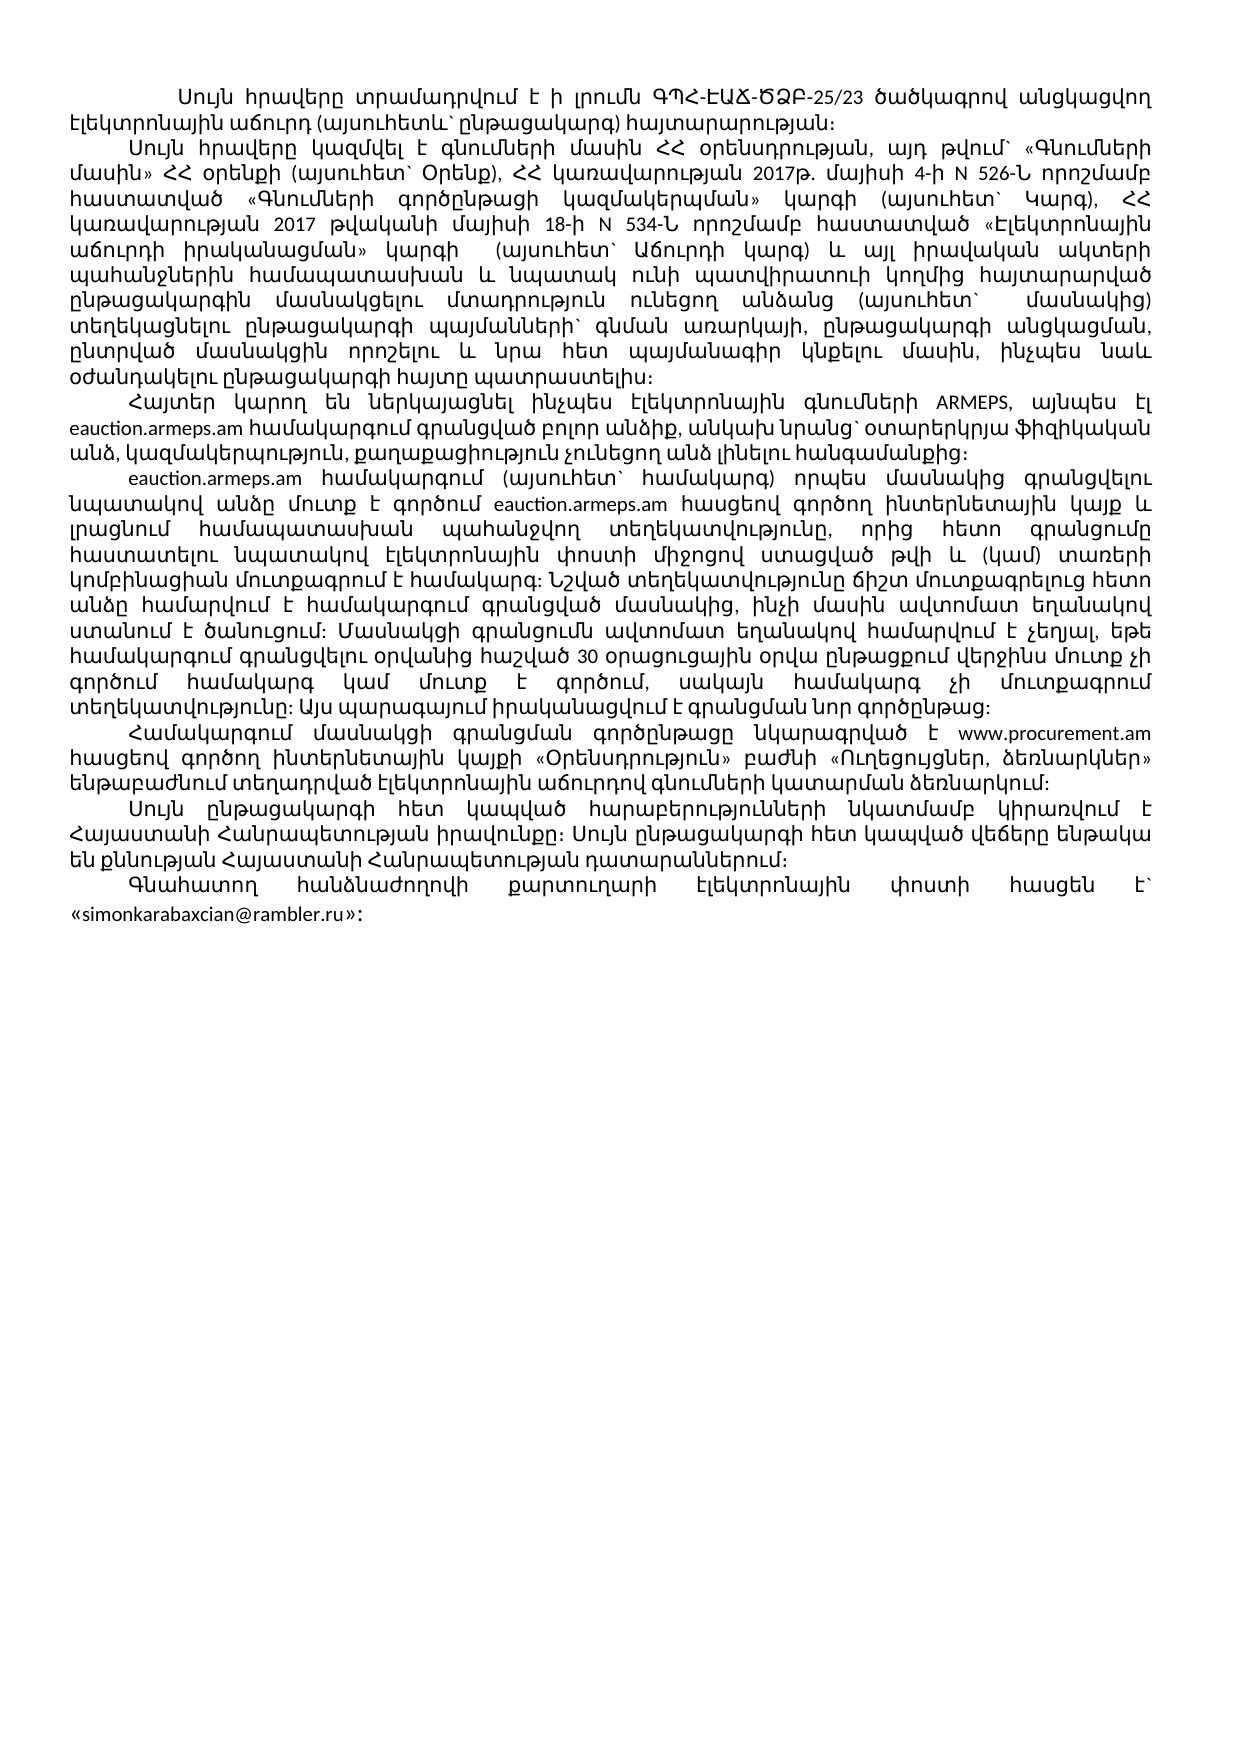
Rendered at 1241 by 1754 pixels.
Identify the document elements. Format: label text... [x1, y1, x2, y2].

text Սույն ընթացակարգի հետ կապված հարաբերությունների նկատմամբ կիրառվում է Հայաստանի Հանրապետության իրավունքը։ Սույն ընթացակարգի հետ կապված վեճերը ենթակա են քննության Հայաստանի Հանրապետության դատարաններում։ [69, 796, 1152, 872]
text Գնահատող հանձնաժողովի քարտուղարի էլեկտրոնային փոստի հասցեն է` «simonkarabaxcian@rambler.ru»: [69, 872, 1152, 928]
text Սույն հրավերը կազմվել է գնումների մասին ՀՀ օրենսդրության, այդ թվում` «Գնումների մասին» ՀՀ օրենքի (այսուհետ` Օրենք), ՀՀ կառավարության 2017թ. մայիսի 4-ի N 526-Ն որոշմամբ հաստատված «Գնումների գործընթացի կազմակերպման» կարգի (այսուհետ` Կարգ), ՀՀ կառավարության 2017 թվականի մայիսի 18-ի N 534-Ն որոշմամբ հաստատված «Էլեկտրոնային աճուրդի իրականացման» կարգի (այսուհետ` Աճուրդի կարգ) և այլ իրավական ակտերի պահանջներին համապատասխան և նպատակ ունի պատվիրատուի կողմից հայտարարված ընթացակարգին մասնակցելու մտադրություն ունեցող անձանց (այսուհետ` մասնակից) տեղեկացնելու ընթացակարգի պայմանների` գնման առարկայի, ընթացակարգի անցկացման, ընտրված մասնակցին որոշելու և նրա հետ պայմանագիր կնքելու մասին, ինչպես նաև օժանդակելու ընթացակարգի հայտը պատրաստելիս։ [69, 135, 1152, 389]
text Համակարգում մասնակցի գրանցման գործընթացը նկարագրված է www.procurement.am հասցեով գործող ինտերնետային կայքի «Օրենսդրություն» բաժնի «Ուղեցույցներ, ձեռնարկներ» ենթաբաժնում տեղադրված էլեկտրոնային աճուրդով գնումների կատարման ձեռնարկում: [69, 720, 1152, 796]
text Հայտեր կարող են ներկայացնել ինչպես էլեկտրոնային գնումների ARMEPS, այնպես էլ eauction.armeps.am համակարգում գրանցված բոլոր անձիք, անկախ նրանց` օտարերկրյա ֆիզիկական անձ, կազմակերպություն, քաղաքացիություն չունեցող անձ լինելու հանգամանքից։ [69, 389, 1152, 466]
text Սույն հրավերը տրամադրվում է ի լրումն ԳՊՀ-ԷԱՃ-ԾՁԲ-25/23 ծածկագրով անցկացվող էլեկտրոնային աճուրդ (այսուհետև` ընթացակարգ) հայտարարության։ [69, 84, 1152, 135]
text eauction.armeps.am համակարգում (այսուհետ` համակարգ) որպես մասնակից գրանցվելու նպատակով անձը մուտք է գործում eauction.armeps.am հասցեով գործող ինտերնետային կայք և լրացնում համապատասխան պահանջվող տեղեկատվությունը, որից հետո գրանցումը հաստատելու նպատակով էլեկտրոնային փոստի միջոցով ստացված թվի և (կամ) տառերի կոմբինացիան մուտքագրում է համակարգ: Նշված տեղեկատվությունը ճիշտ մուտքագրելուց հետո անձը համարվում է համակարգում գրանցված մասնակից, ինչի մասին ավտոմատ եղանակով ստանում է ծանուցում: Մասնակցի գրանցումն ավտոմատ եղանակով համարվում է չեղյալ, եթե համակարգում գրանցվելու օրվանից հաշված 30 օրացուցային օրվա ընթացքում վերջինս մուտք չի գործում համակարգ կամ մուտք է գործում, սակայն համակարգ չի մուտքագրում տեղեկատվությունը: Այս պարագայում իրականացվում է գրանցման նոր գործընթաց: [69, 466, 1152, 720]
